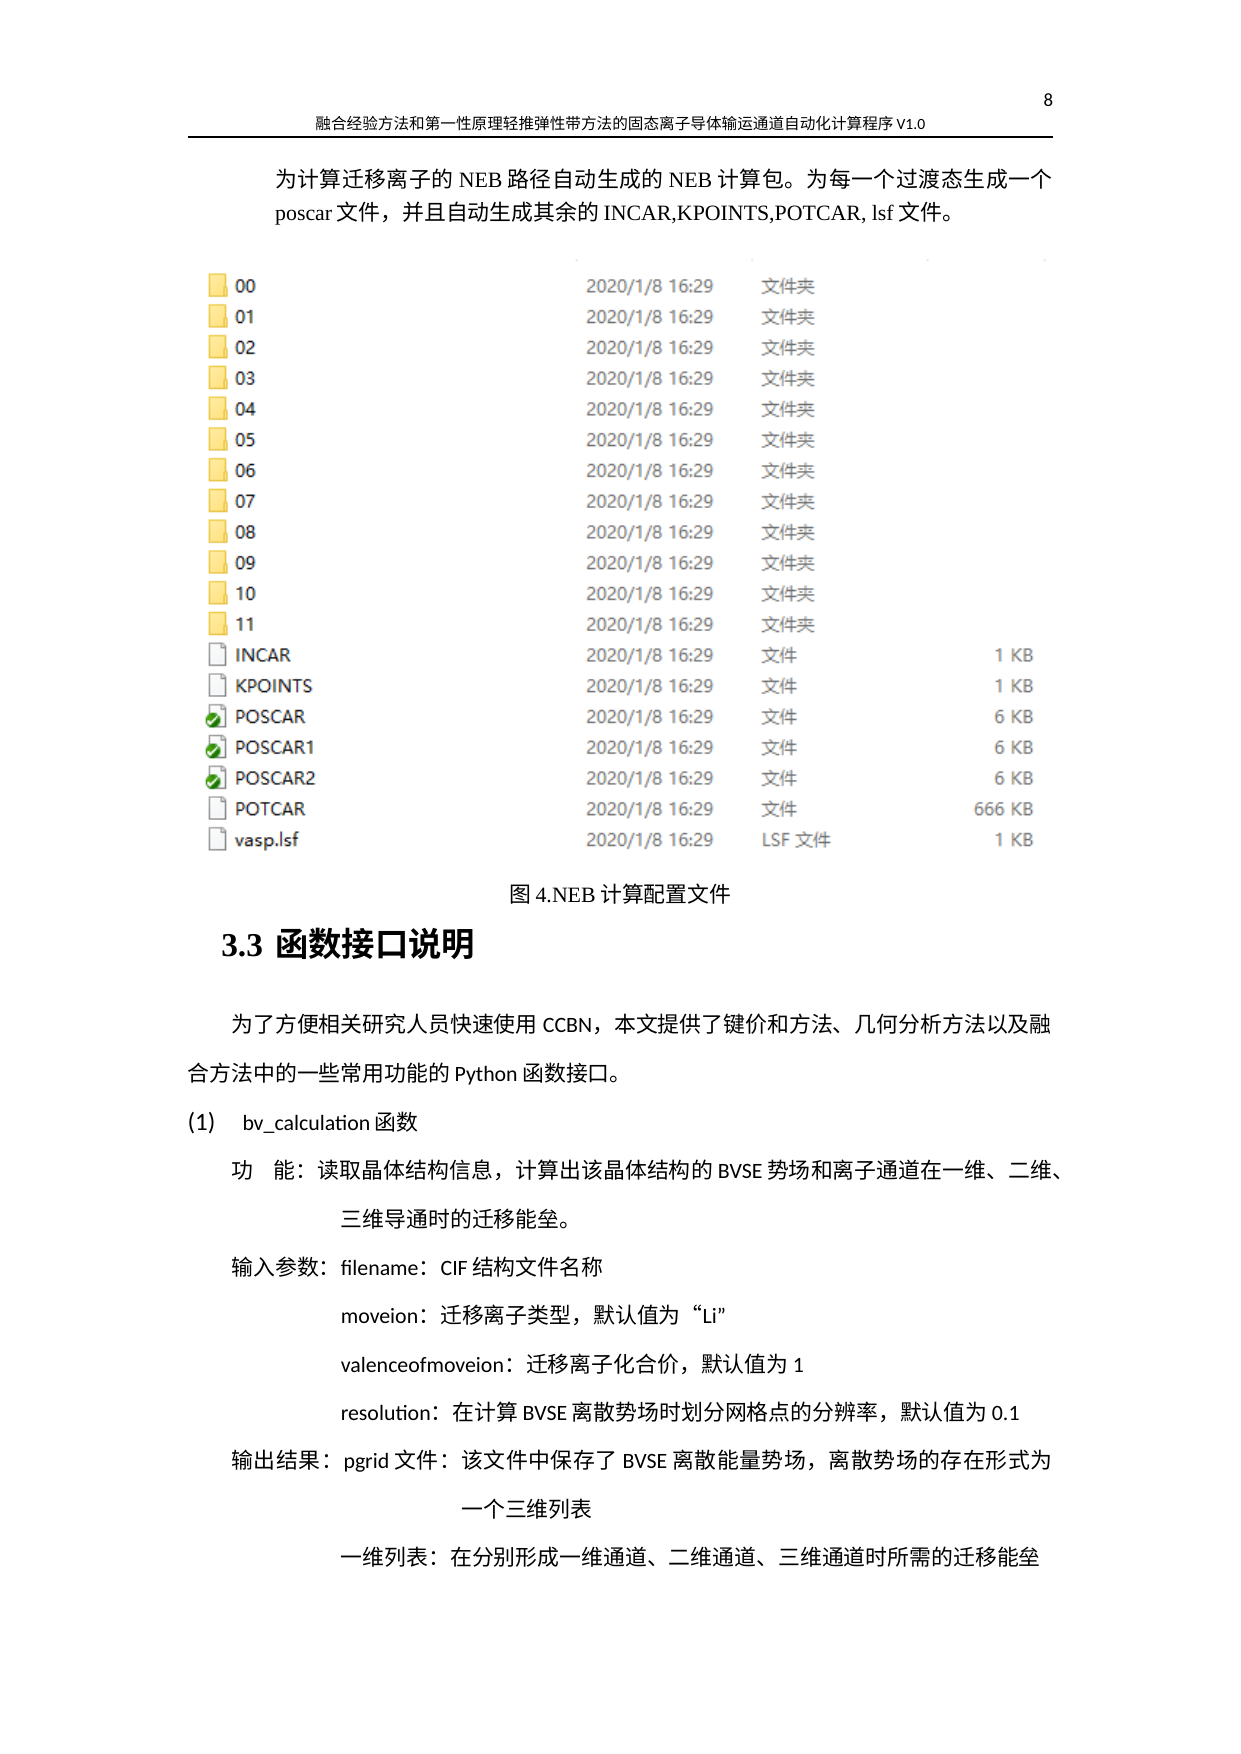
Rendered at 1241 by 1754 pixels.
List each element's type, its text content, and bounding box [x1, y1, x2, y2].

subtitle 函数接口说明 [187, 909, 1053, 974]
list bv_calculation函数 [187, 1104, 1053, 1137]
text 功 能：读取晶体结构信息，计算出该晶体结构的BVSE势场和离子通道在一维、二维、三维导通时的迁移能垒。 [231, 1152, 1053, 1234]
text 一维列表：在分别形成一维通道、二维通道、三维通道时所需的迁移能垒 [341, 1540, 1053, 1572]
text 图4.NEB计算配置文件 [187, 877, 1053, 909]
picture [187, 259, 1053, 861]
text 输出结果：pgrid文件：该文件中保存了BVSE离散能量势场，离散势场的存在形式为一个三维列表 [231, 1443, 1053, 1524]
text moveion：迁移离子类型，默认值为“Li” [187, 1298, 1053, 1330]
text 输入参数：filename：CIF结构文件名称 [231, 1249, 1053, 1282]
text 为了方便相关研究人员快速使用CCBN，本文提供了键价和方法、几何分析方法以及融合方法中的一些常用功能的Python函数接口。 [187, 1007, 1053, 1088]
text resolution：在计算BVSE离散势场时划分网格点的分辨率，默认值为0.1 [341, 1394, 1053, 1427]
text 为计算迁移离子的NEB路径自动生成的NEB计算包。为每一个过渡态生成一个poscar文件，并且自动生成其余的INCAR,KPOINTS,POTCAR, lsf文件。 [275, 162, 1053, 227]
text valenceofmoveion：迁移离子化合价，默认值为1 [187, 1346, 1053, 1379]
